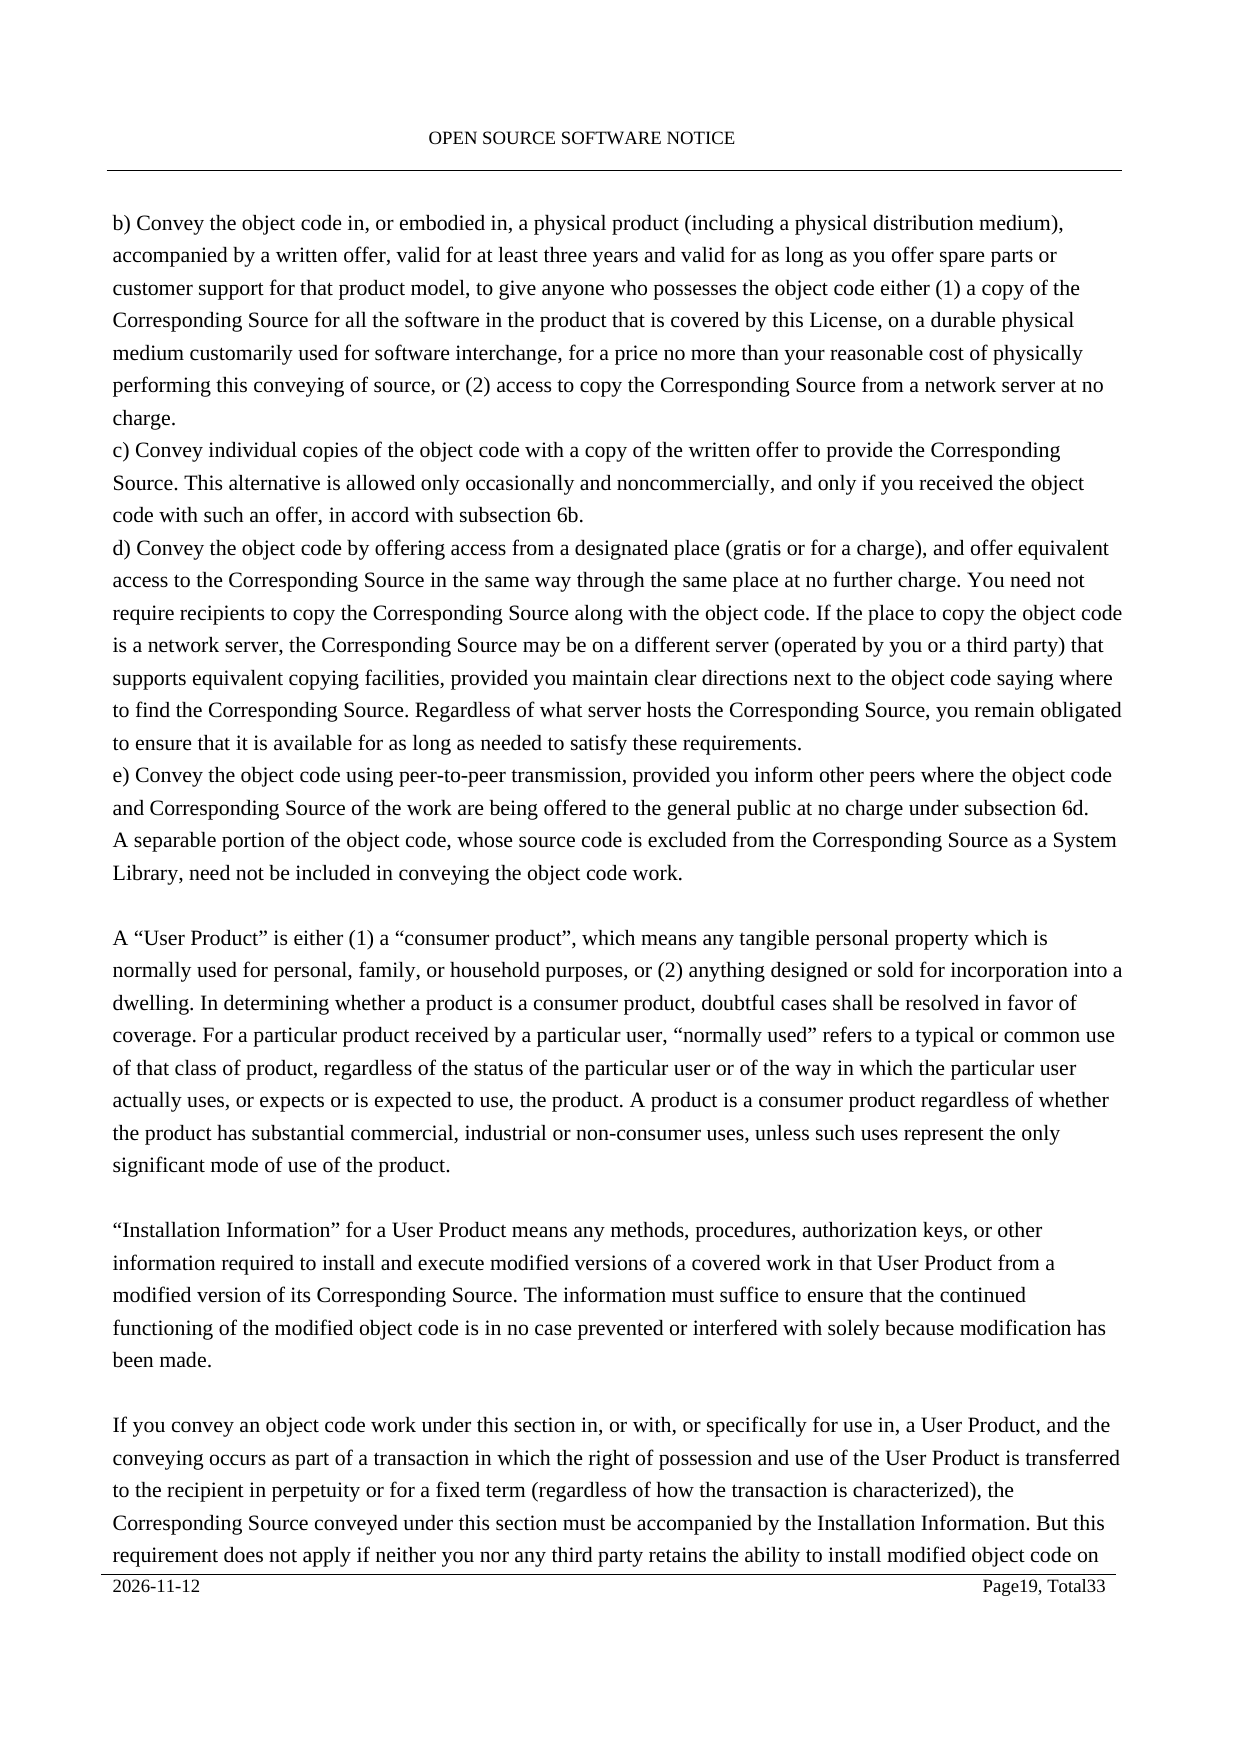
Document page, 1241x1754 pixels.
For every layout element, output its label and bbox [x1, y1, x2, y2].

text [112, 206, 1128, 1571]
